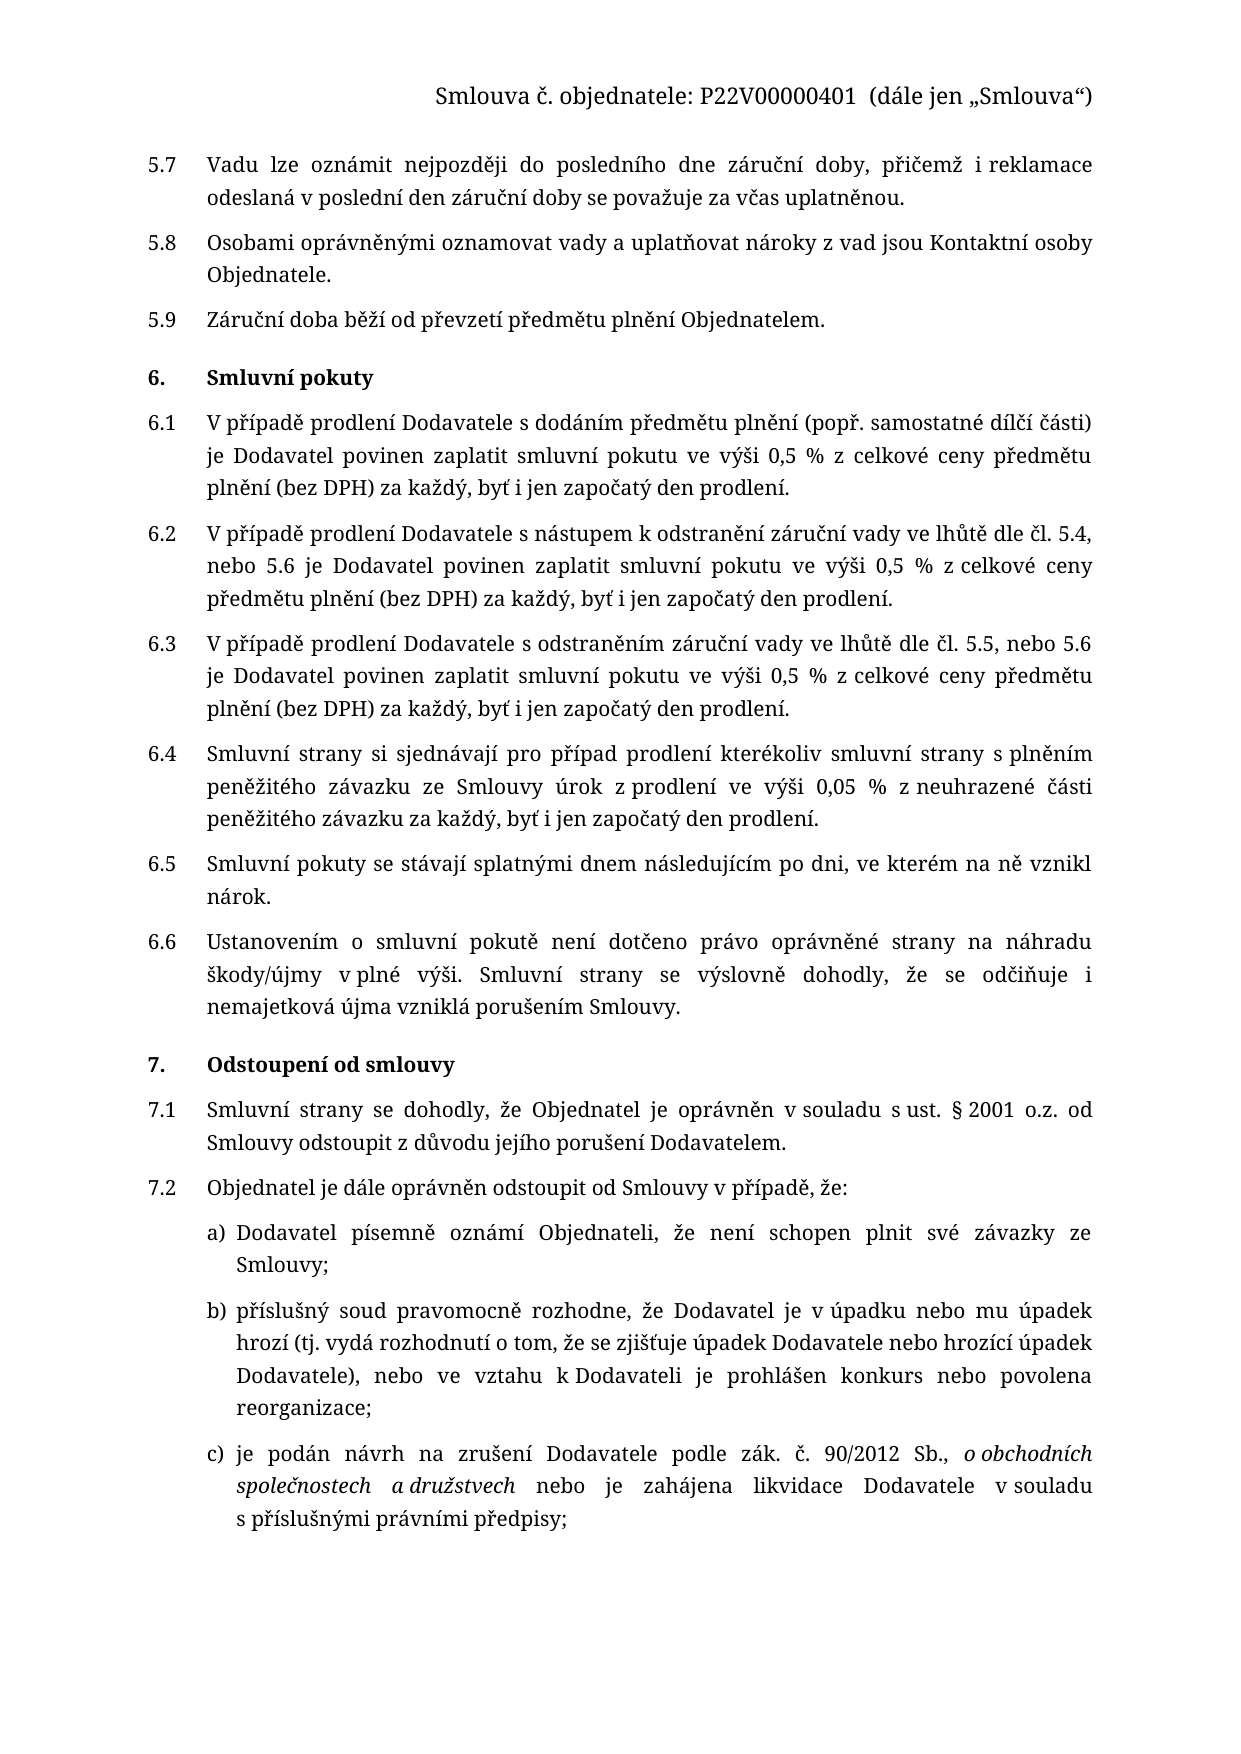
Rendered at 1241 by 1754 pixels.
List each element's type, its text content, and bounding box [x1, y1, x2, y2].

list Dodavatel písemně oznámí Objednateli, že není schopen plnit své závazky ze Smlouvy; [207, 1218, 1093, 1279]
list V případě prodlení Dodavatele s odstraněním záruční vady ve lhůtě dle čl. 5.5, nebo 5.6 je Dodavatel povinen zaplatit smluvní pokutu ve výši 0,5 % z celkové ceny předmětu plnění (bez DPH) za každý, byť i jen započatý den prodlení. [148, 629, 1093, 723]
list V případě prodlení Dodavatele s nástupem k odstranění záruční vady ve lhůtě dle čl. 5.4, nebo 5.6 je Dodavatel povinen zaplatit smluvní pokutu ve výši 0,5 % z celkové ceny předmětu plnění (bez DPH) za každý, byť i jen započatý den prodlení. [148, 519, 1093, 612]
list Záruční doba běží od převzetí předmětu plnění Objednatelem. [148, 306, 1093, 334]
list V případě prodlení Dodavatele s dodáním předmětu plnění (popř. samostatné dílčí části) je Dodavatel povinen zaplatit smluvní pokutu ve výši 0,5 % z celkové ceny předmětu plnění (bez DPH) za každý, byť i jen započatý den prodlení. [148, 408, 1093, 502]
list Odstoupení od smlouvy [148, 1050, 1093, 1078]
list Osobami oprávněnými oznamovat vady a uplatňovat nároky z vad jsou Kontaktní osoby Objednatele. [148, 228, 1093, 289]
list Smluvní strany se dohodly, že Objednatel je oprávněn v souladu s ust. § 2001 o.z. od Smlouvy odstoupit z důvodu jejího porušení Dodavatelem. [148, 1095, 1093, 1156]
list Vadu lze oznámit nejpozději do posledního dne záruční doby, přičemž i reklamace odeslaná v poslední den záruční doby se považuje za včas uplatněnou. [148, 150, 1093, 211]
list je podán návrh na zrušení Dodavatele podle zák. č. 90/2012 Sb., o obchodních společnostech a družstvech nebo je zahájena likvidace Dodavatele v souladu s příslušnými právními předpisy; [207, 1439, 1093, 1532]
list Objednatel je dále oprávněn odstoupit od Smlouvy v případě, že: [148, 1173, 1093, 1201]
list příslušný soud pravomocně rozhodne, že Dodavatel je v úpadku nebo mu úpadek hrozí (tj. vydá rozhodnutí o tom, že se zjišťuje úpadek Dodavatele nebo hrozící úpadek Dodavatele), nebo ve vztahu k Dodavateli je prohlášen konkurs nebo povolena reorganizace; [207, 1296, 1093, 1422]
list Ustanovením o smluvní pokutě není dotčeno právo oprávněné strany na náhradu škody/újmy v plné výši. Smluvní strany se výslovně dohodly, že se odčiňuje i nemajetková újma vzniklá porušením Smlouvy. [148, 927, 1093, 1021]
list Smluvní pokuty se stávají splatnými dnem následujícím po dni, ve kterém na ně vznikl nárok. [148, 849, 1093, 911]
list Smluvní pokuty [148, 363, 1093, 392]
list Smluvní strany si sjednávají pro případ prodlení kterékoliv smluvní strany s plněním peněžitého závazku ze Smlouvy úrok z prodlení ve výši 0,05 % z neuhrazené části peněžitého závazku za každý, byť i jen započatý den prodlení. [148, 739, 1093, 833]
